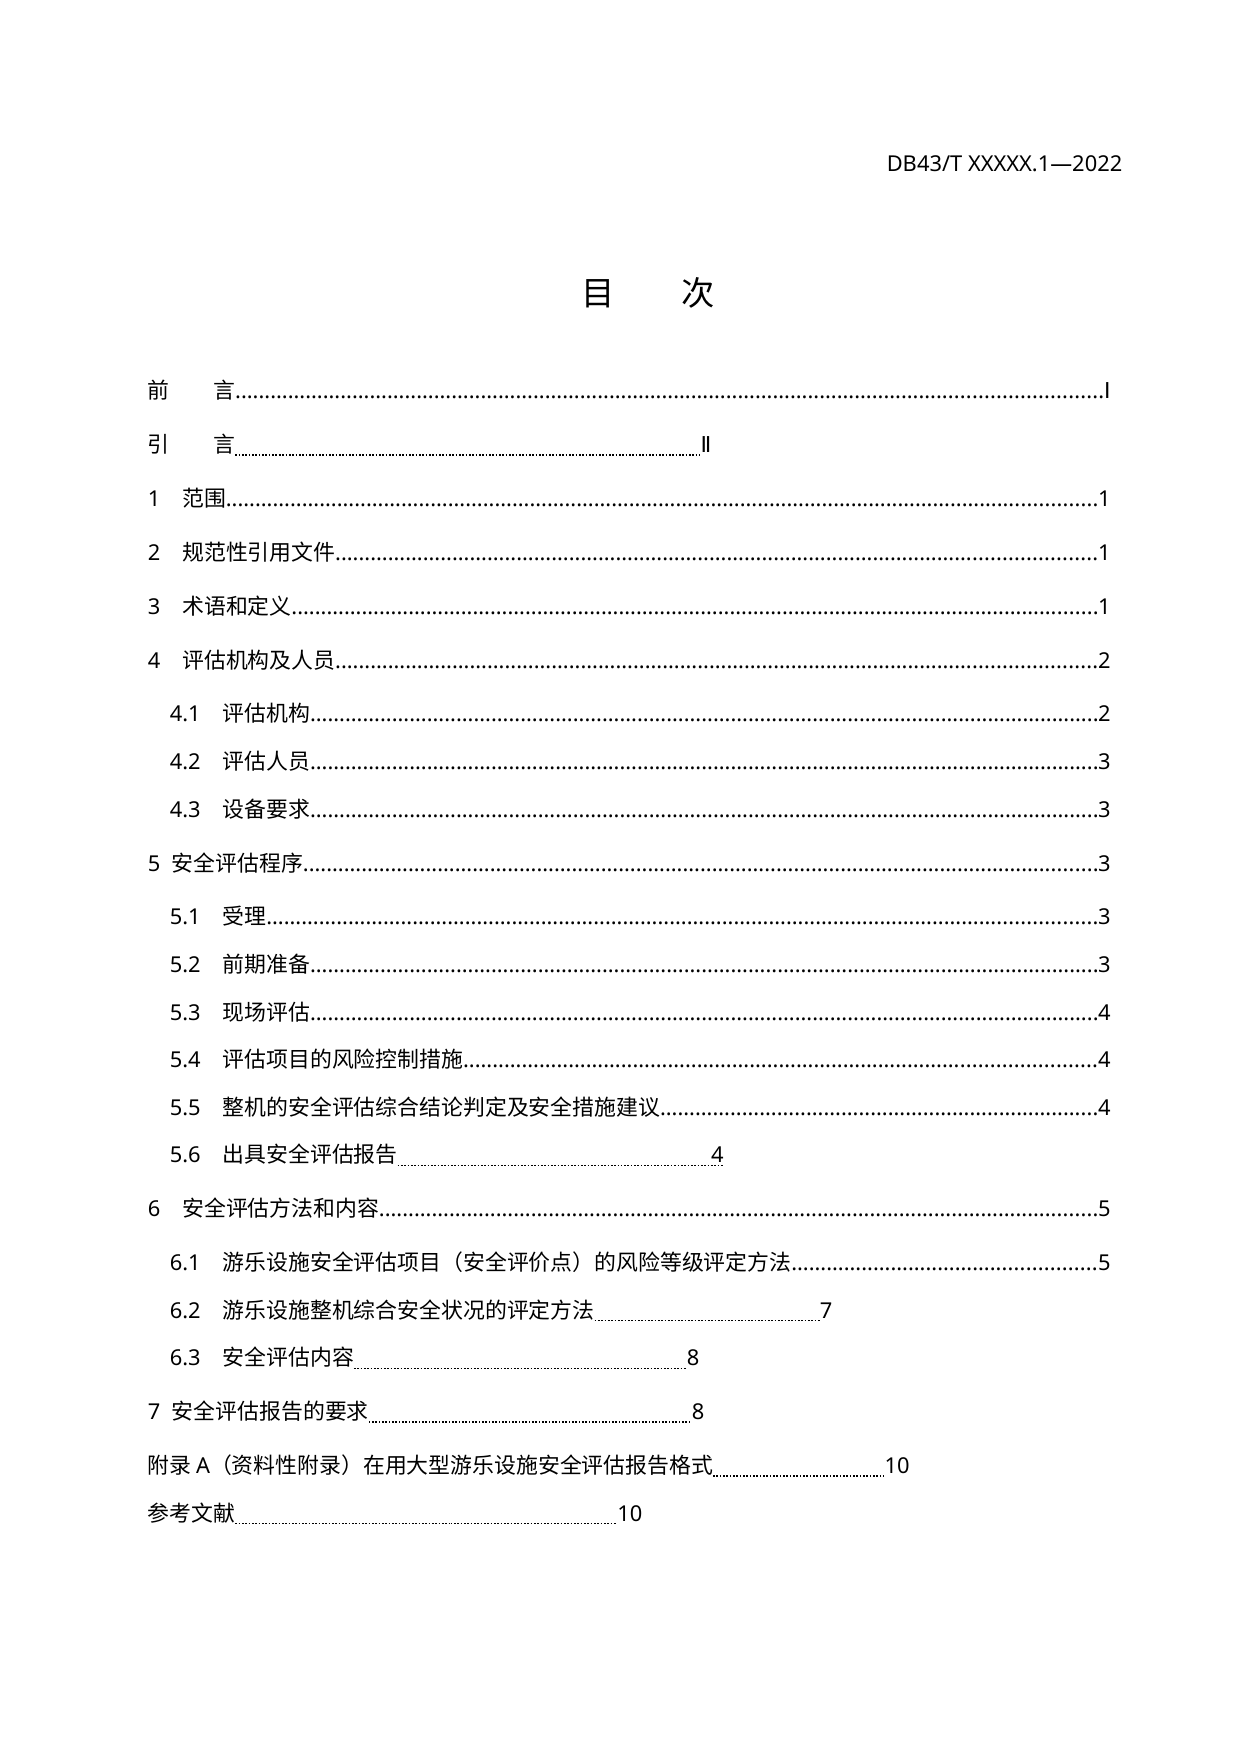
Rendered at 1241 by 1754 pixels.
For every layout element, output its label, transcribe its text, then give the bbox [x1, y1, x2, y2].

text 5.4 评估项目的风险控制措施 4 [148, 1042, 1122, 1074]
text 4 评估机构及人员 2 [148, 643, 1122, 674]
text 5.5 整机的安全评估综合结论判定及安全措施建议 4 [148, 1090, 1122, 1122]
text 目 次 [148, 267, 1122, 315]
text 7 安全评估报告的要求 8 [148, 1394, 1122, 1426]
text 前 言 Ⅰ [148, 373, 1122, 405]
text 4.3 设备要求 3 [148, 792, 1122, 823]
text 2 规范性引用文件 1 [148, 535, 1122, 567]
text 6 安全评估方法和内容 5 [148, 1191, 1122, 1223]
text 5.1 受理 3 [148, 899, 1122, 931]
text 6.1 游乐设施安全评估项目（安全评价点）的风险等级评定方法 5 [148, 1245, 1122, 1277]
text 6.3 安全评估内容 8 [148, 1340, 1122, 1372]
text 附录A（资料性附录）在用大型游乐设施安全评估报告格式 10 [148, 1448, 1122, 1480]
text 3 术语和定义 1 [148, 589, 1122, 621]
text 6.2 游乐设施整机综合安全状况的评定方法 7 [148, 1293, 1122, 1324]
text 4.1 评估机构 2 [148, 696, 1122, 728]
text 引 言 Ⅱ [148, 427, 1122, 459]
text 5.6 出具安全评估报告 4 [148, 1137, 1122, 1169]
text 1 范围 1 [148, 481, 1122, 513]
text 5 安全评估程序 3 [148, 846, 1122, 877]
text 5.3 现场评估 4 [148, 994, 1122, 1026]
text 参考文献 10 [148, 1496, 1122, 1527]
text 5.2 前期准备 3 [148, 947, 1122, 979]
text 4.2 评估人员 3 [148, 744, 1122, 776]
